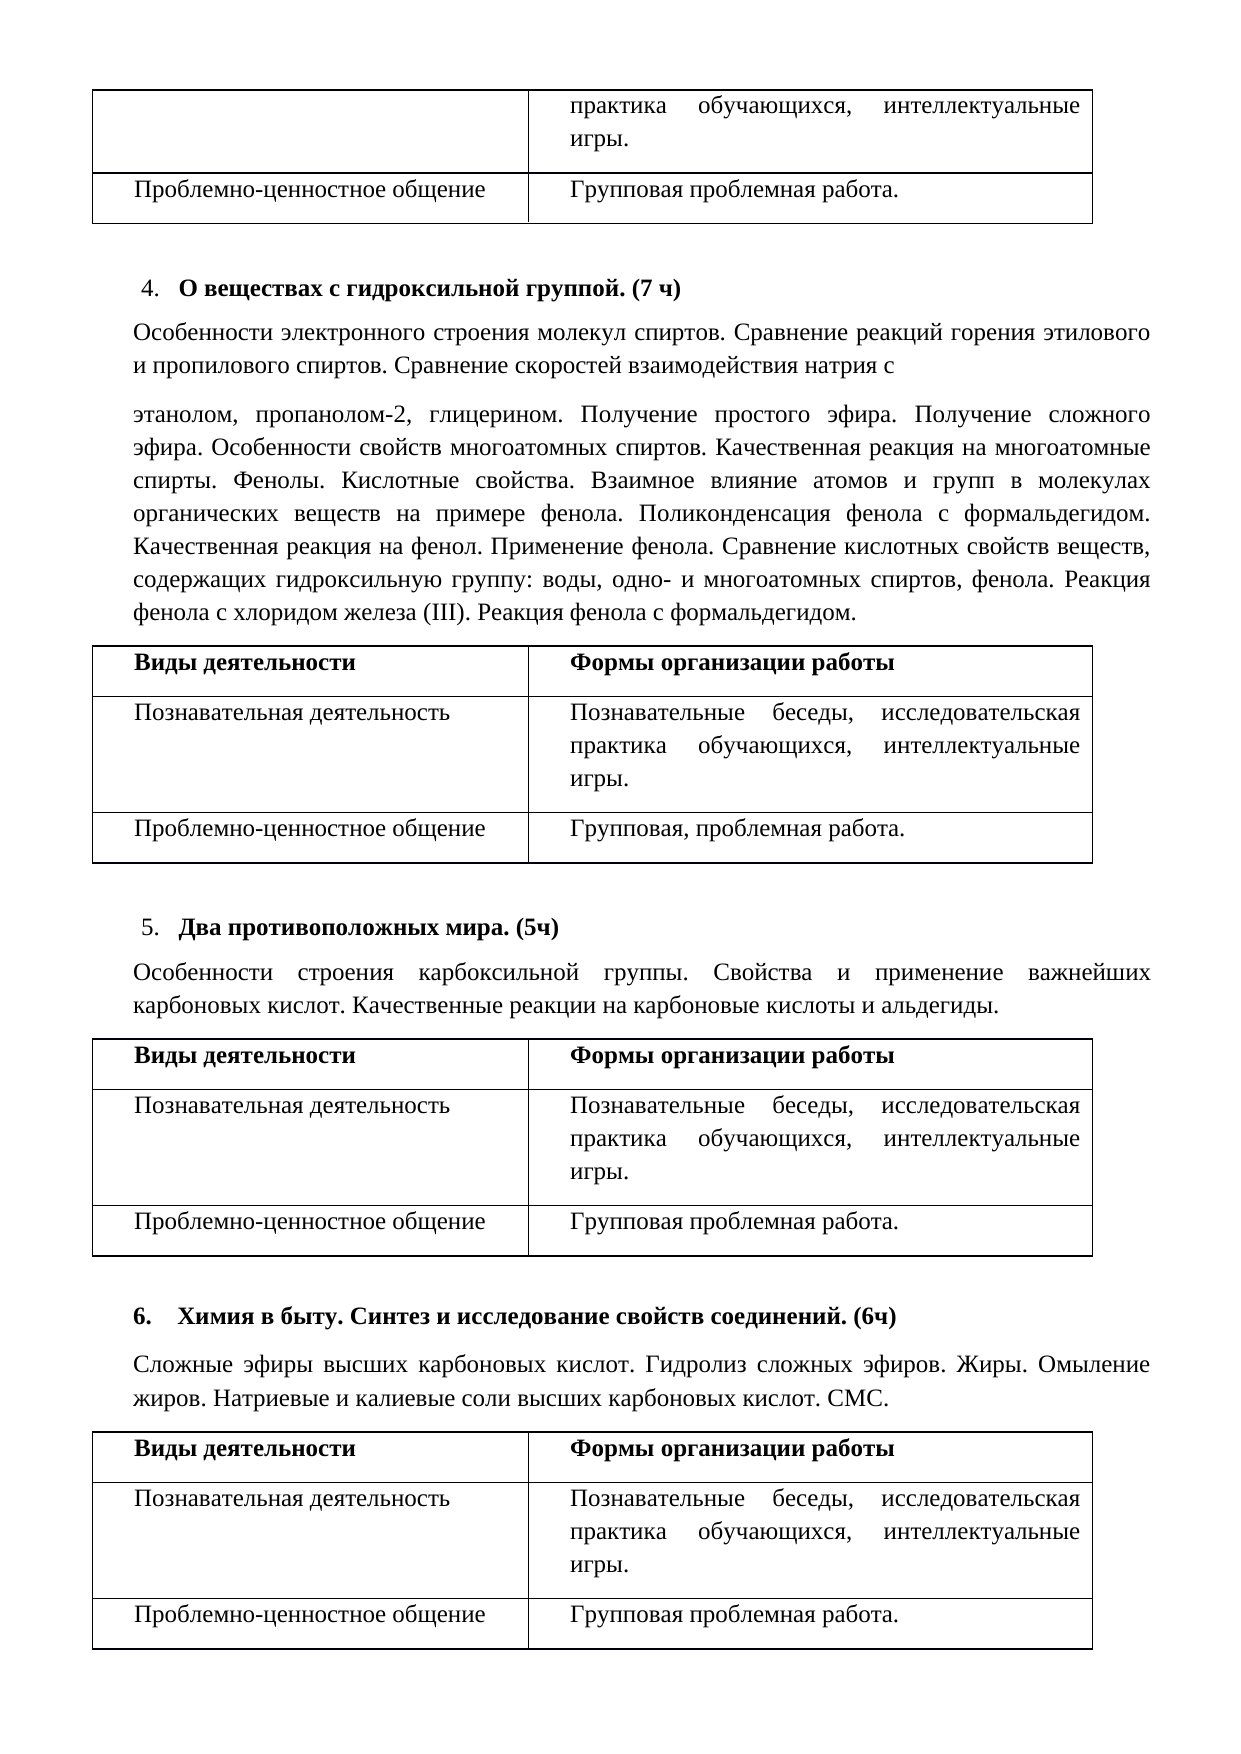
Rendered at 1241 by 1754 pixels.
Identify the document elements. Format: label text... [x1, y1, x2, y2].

table_cell Познавательные беседы, исследовательская практика обучающихся, интеллектуальные игры. [529, 1483, 1092, 1598]
table_header Формы организации работы [529, 1040, 1092, 1088]
list Два противоположных мира. (5ч) [141, 912, 1152, 941]
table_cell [529, 91, 1092, 172]
table_cell Познавательные беседы, исследовательская практика обучающихся, интеллектуальные игры. [529, 1090, 1092, 1205]
table_cell Групповая проблемная работа. [529, 1206, 1092, 1255]
text Сложные эфиры высших карбоновых кислот. Гидролиз сложных эфиров. Жиры. Омыление жиров. Натриевые и калиевые соли высших карбоновых кислот. СМС. [133, 1349, 1152, 1411]
table_cell Познавательная деятельность [93, 697, 528, 812]
table_cell Познавательная деятельность [93, 1090, 528, 1205]
list О веществах с гидроксильной группой. (7 ч) [141, 273, 1152, 301]
table_cell Проблемно-ценностное общение [93, 1206, 528, 1255]
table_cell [93, 91, 528, 172]
text 6. Химия в быту. Синтез и исследование свойств соединений. (6ч) [133, 1301, 1152, 1330]
table_cell Групповая проблемная работа. [529, 1599, 1092, 1648]
text Особенности строения карбоксильной группы. Свойства и применение важнейших карбоновых кислот. Качественные реакции на карбоновые кислоты и альдегиды. [133, 957, 1152, 1018]
table_header Формы организации работы [529, 1433, 1092, 1481]
table_cell Проблемно-ценностное общение [93, 1599, 528, 1648]
table_header Формы организации работы [529, 647, 1092, 696]
table_cell Познавательные беседы, исследовательская практика обучающихся, интеллектуальные игры. [529, 697, 1092, 812]
table_header Виды деятельности [93, 647, 528, 696]
text этанолом, пропанолом-2, глицерином. Получение простого эфира. Получение сложного эфира. Особенности свойств многоатомных спиртов. Качественная реакция на многоатомные спирты. Фенолы. Кислотные свойства. Взаимное влияние атомов и групп в молекулах органических веществ на примере фенола. Поликонденсация фенола с формальдегидом. Качественная реакция на фенол. Применение фенола. Сравнение кислотных свойств веществ, содержащих гидроксильную группу: воды, одно- и многоатомных спиртов, фенола. Реакция фенола с хлоридом железа (III). Реакция фенола с формальдегидом. [133, 399, 1152, 626]
table_cell Групповая, проблемная работа. [529, 813, 1092, 862]
table_cell Групповая проблемная работа. [529, 174, 1092, 222]
table_cell Проблемно-ценностное общение [93, 813, 528, 862]
text Особенности электронного строения молекул спиртов. Сравнение реакций горения этилового и пропилового спиртов. Сравнение скоростей взаимодействия натрия с [133, 317, 1152, 379]
table_cell Познавательная деятельность [93, 1483, 528, 1598]
table_header Виды деятельности [93, 1040, 528, 1088]
table_cell Проблемно-ценностное общение [93, 174, 528, 222]
table_header Виды деятельности [93, 1433, 528, 1481]
